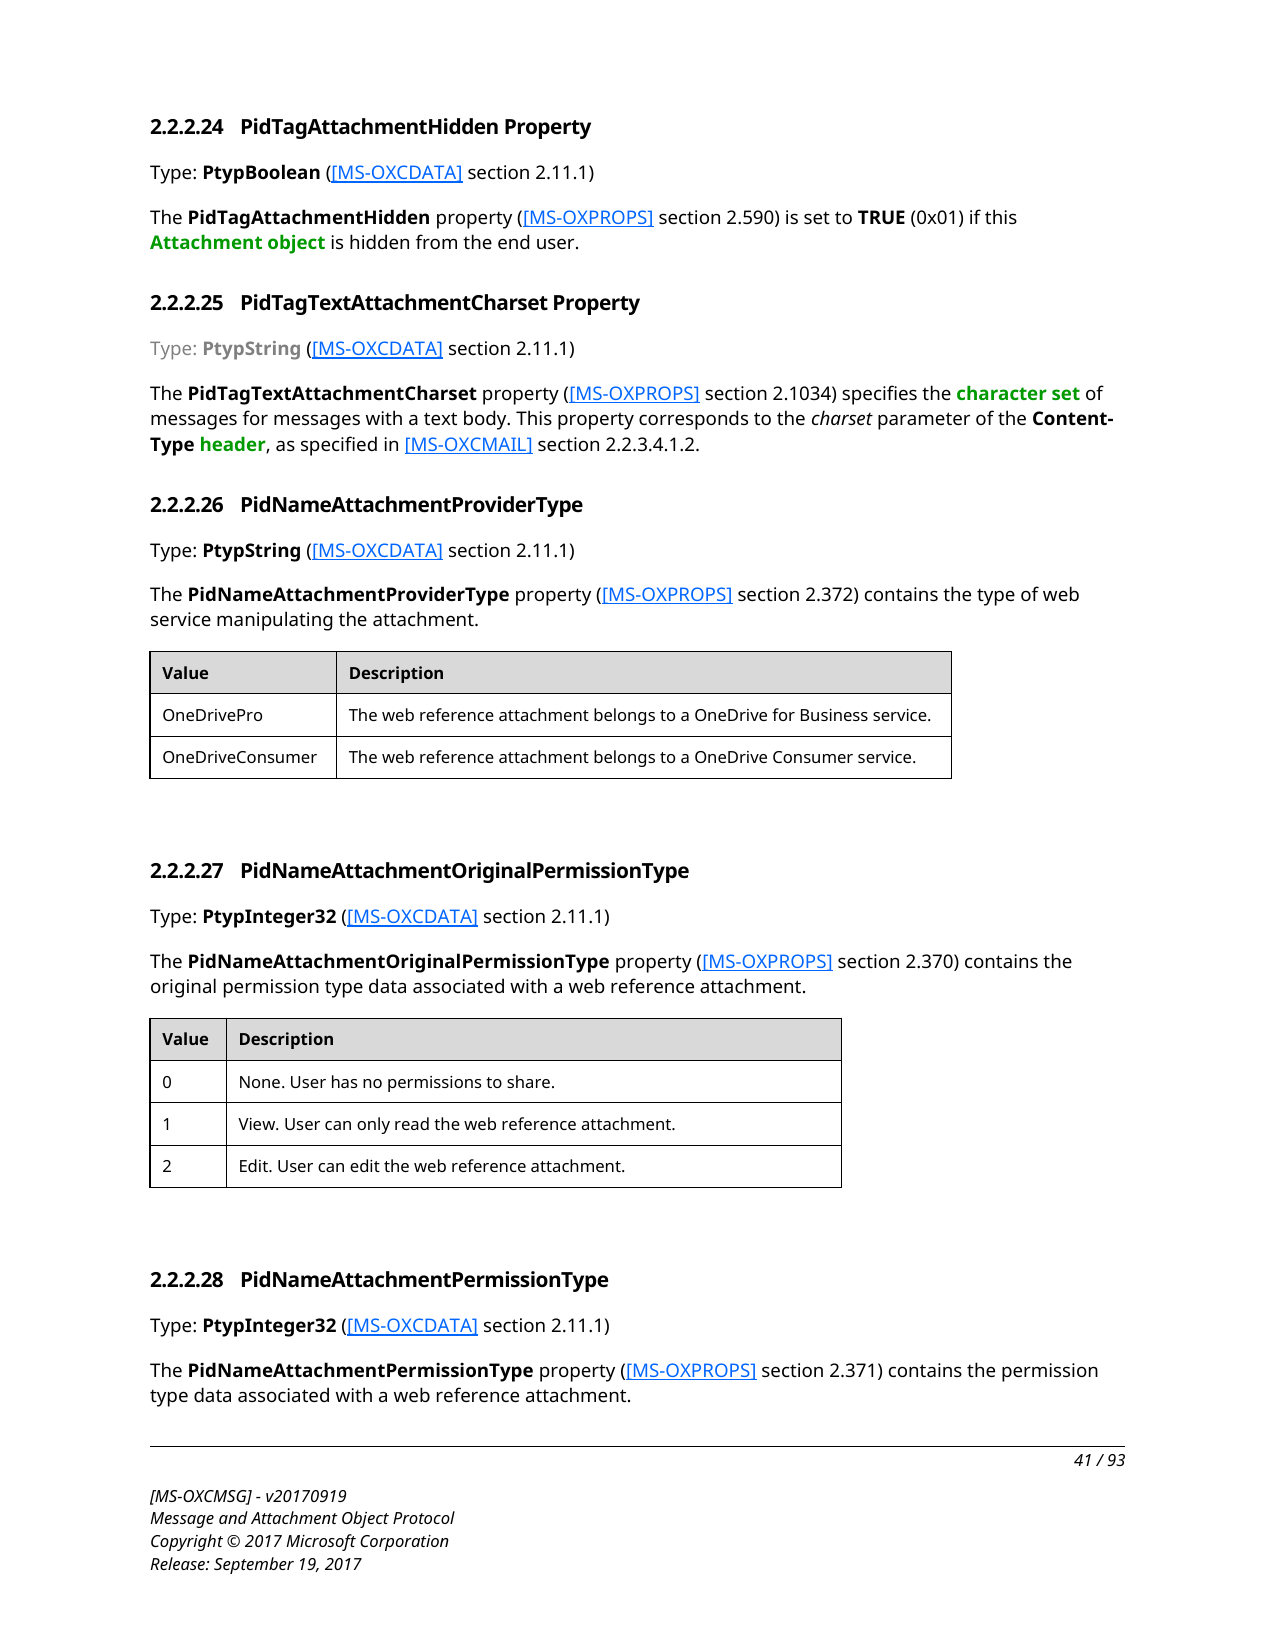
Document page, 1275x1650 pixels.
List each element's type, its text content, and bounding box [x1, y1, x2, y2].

subtitle PidTagTextAttachmentCharset Property [150, 288, 1125, 317]
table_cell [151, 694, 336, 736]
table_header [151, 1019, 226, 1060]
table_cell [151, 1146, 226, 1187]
text The PidTagAttachmentHidden property ([MS-OXPROPS] section 2.590) is set to TRUE (0x01) if this Attachment object is hidden from the end user. [150, 204, 1125, 255]
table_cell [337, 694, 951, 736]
text Type: PtypInteger32 ([MS-OXCDATA] section 2.11.1) [150, 1313, 1125, 1338]
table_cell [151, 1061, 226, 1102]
text The PidTagTextAttachmentCharset property ([MS-OXPROPS] section 2.1034) specifies the character set of messages for messages with a text body. This property corresponds to the charset parameter of the Content-Type header, as specified in [MS-OXCMAIL] section 2.2.3.4.1.2. [150, 380, 1125, 456]
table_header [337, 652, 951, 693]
text Type: PtypInteger32 ([MS-OXCDATA] section 2.11.1) [150, 904, 1125, 929]
text The PidNameAttachmentOriginalPermissionType property ([MS-OXPROPS] section 2.370) contains the original permission type data associated with a web reference attachment. [150, 948, 1125, 999]
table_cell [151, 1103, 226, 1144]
text The PidNameAttachmentProviderType property ([MS-OXPROPS] section 2.372) contains the type of web service manipulating the attachment. [150, 581, 1125, 632]
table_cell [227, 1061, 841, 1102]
text The PidNameAttachmentPermissionType property ([MS-OXPROPS] section 2.371) contains the permission type data associated with a web reference attachment. [150, 1357, 1125, 1408]
subtitle PidTagAttachmentHidden Property [150, 112, 1125, 141]
subtitle PidNameAttachmentPermissionType [150, 1266, 1125, 1294]
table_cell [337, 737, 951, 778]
text Type: PtypString ([MS-OXCDATA] section 2.11.1) [150, 336, 1125, 361]
text Type: PtypString ([MS-OXCDATA] section 2.11.1) [150, 537, 1125, 562]
subtitle PidNameAttachmentOriginalPermissionType [150, 856, 1125, 885]
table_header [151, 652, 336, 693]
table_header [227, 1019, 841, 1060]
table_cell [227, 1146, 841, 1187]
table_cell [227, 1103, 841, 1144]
subtitle PidNameAttachmentProviderType [150, 490, 1125, 518]
text Type: PtypBoolean ([MS-OXCDATA] section 2.11.1) [150, 160, 1125, 185]
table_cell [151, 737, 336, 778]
